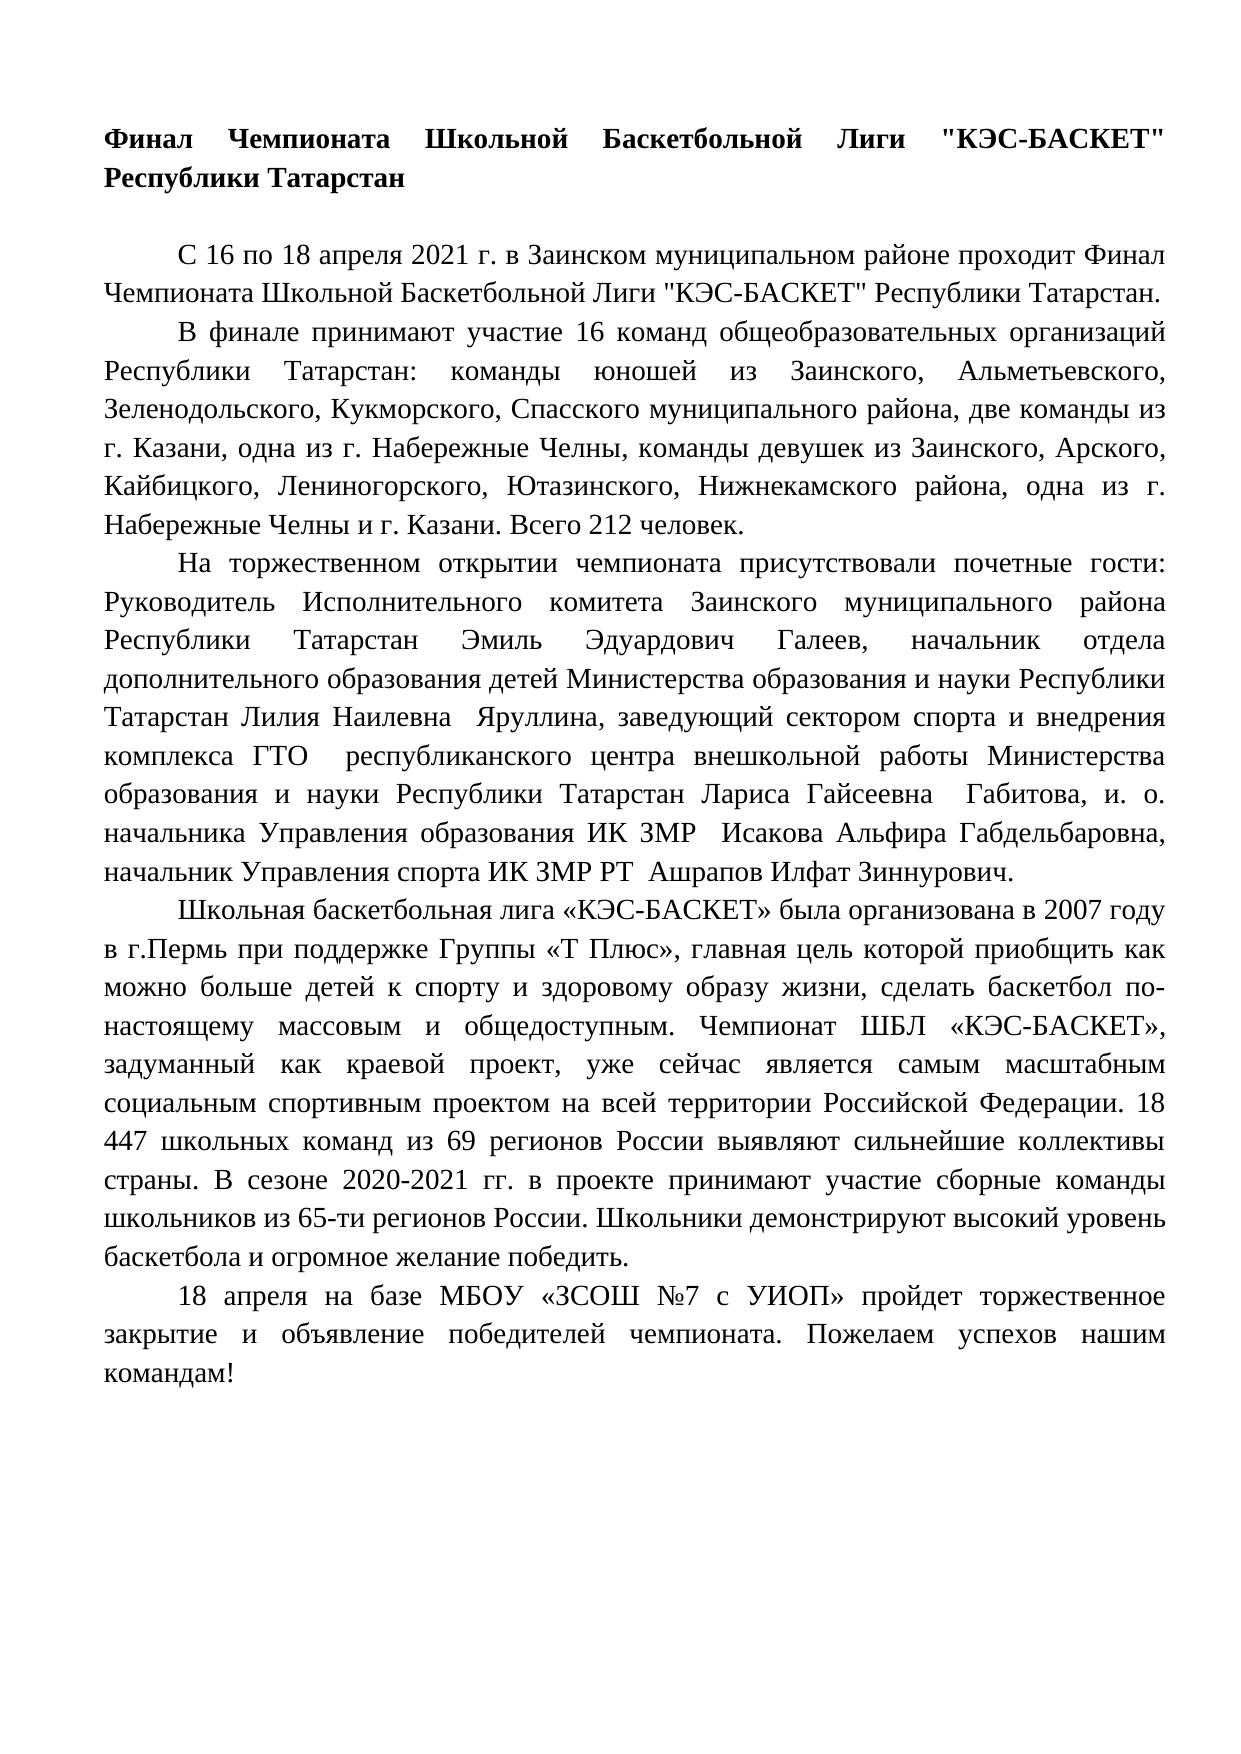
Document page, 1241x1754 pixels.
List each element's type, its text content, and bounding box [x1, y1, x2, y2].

text С 16 по 18 апреля 2021 г. в Заинском муниципальном районе проходит Финал Чемпионата Школьной Баскетбольной Лиги "КЭС-БАСКЕТ" Республики Татарстан. [103, 237, 1167, 309]
text Школьная баскетбольная лига «КЭС-БАСКЕТ» была организована в 2007 году в г.Пермь при поддержке Группы «Т Плюс», главная цель которой приобщить как можно больше детей к спорту и здоровому образу жизни, сделать баскетбол по-настоящему массовым и общедоступным. Чемпионат ШБЛ «КЭС-БАСКЕТ», задуманный как краевой проект, уже сейчас является самым масштабным социальным спортивным проектом на всей территории Российской Федерации. 18 447 школьных команд из 69 регионов России выявляют сильнейшие коллективы страны. В сезоне 2020-2021 гг. в проекте принимают участие сборные команды школьников из 65-ти регионов России. Школьники демонстрируют высокий уровень баскетбола и огромное желание победить. [103, 892, 1167, 1273]
text На торжественном открытии чемпионата присутствовали почетные гости: Руководитель Исполнительного комитета Заинского муниципального района Республики Татарстан Эмиль Эдуардович Галеев, начальник отдела дополнительного образования детей Министерства образования и науки Республики Татарстан Лилия Наилевна Яруллина, заведующий сектором спорта и внедрения комплекса ГТО республиканского центра внешкольной работы Министерства образования и науки Республики Татарстан Лариса Гайсеевна Габитова, и. о. начальника Управления образования ИК ЗМР Исакова Альфира Габдельбаровна, начальник Управления спорта ИК ЗМР РТ Ашрапов Илфат Зиннурович. [103, 545, 1167, 887]
text 18 апреля на базе МБОУ «ЗСОШ №7 с УИОП» пройдет торжественное закрытие и объявление победителей чемпионата. Пожелаем успехов нашим командам! [103, 1278, 1167, 1388]
text В финале принимают участие 16 команд общеобразовательных организаций Республики Татарстан: команды юношей из Заинского, Альметьевского, Зеленодольского, Кукморского, Спасского муниципального района, две команды из г. Казани, одна из г. Набережные Челны, команды девушек из Заинского, Арского, Кайбицкого, Лениногорского, Ютазинского, Нижнекамского района, одна из г. Набережные Челны и г. Казани. Всего 212 человек. [103, 314, 1167, 540]
text Финал Чемпионата Школьной Баскетбольной Лиги "КЭС-БАСКЕТ" Республики Татарстан [103, 121, 1167, 193]
